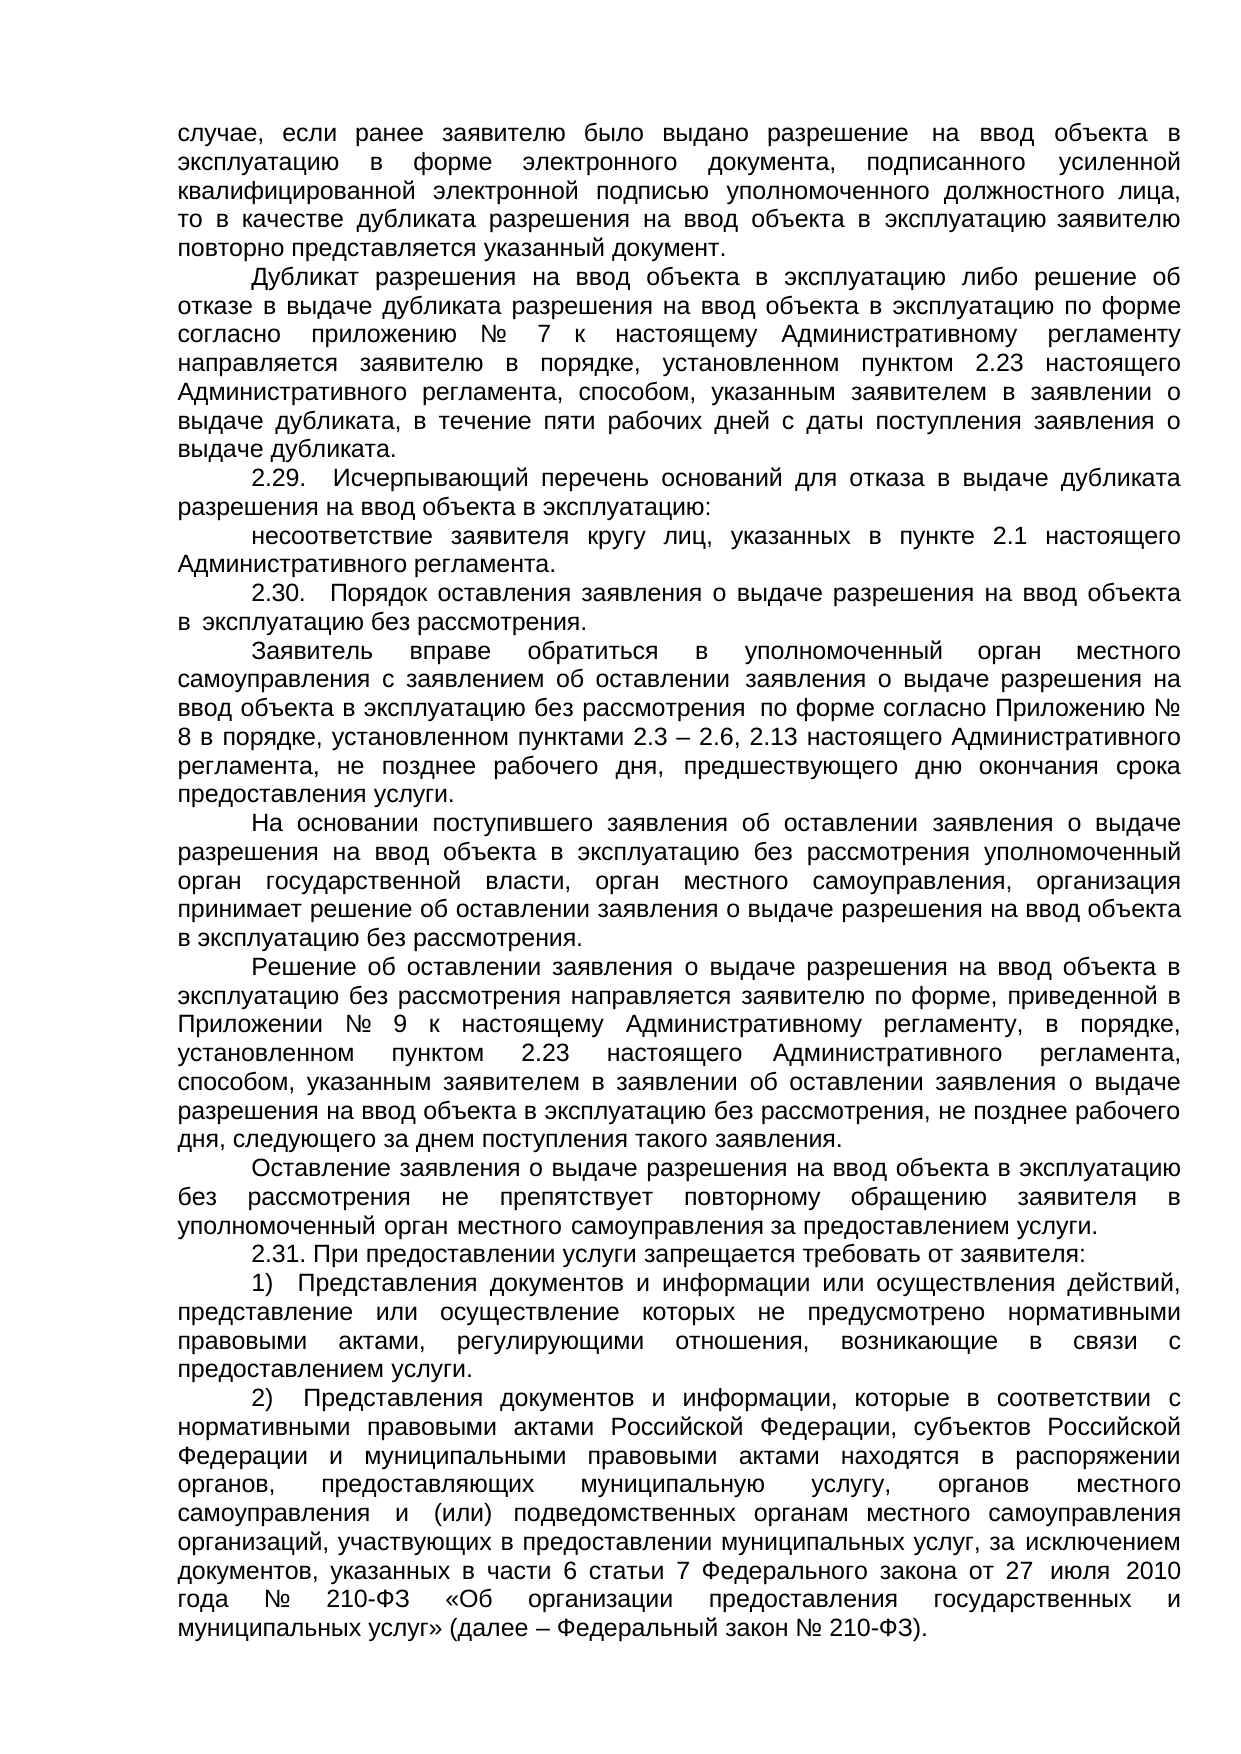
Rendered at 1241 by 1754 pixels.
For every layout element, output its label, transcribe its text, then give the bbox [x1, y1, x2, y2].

text 2.31. При предоставлении услуги запрещается требовать от заявителя: [177, 1239, 1181, 1268]
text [177, 118, 1181, 262]
list Представления документов и информации, которые в соответствии с нормативными правовыми актами Российской Федерации, субъектов Российской Федерации и муниципальными правовыми актами находятся в распоряжении органов, предоставляющих муниципальную услугу, органов местного самоуправления и (или) подведомственных органам местного самоуправления организаций, участвующих в предоставлении муниципальных услуг, за исключением документов, указанных в части 6 статьи 7 Федерального закона от 27 июля 2010 года № 210-ФЗ «Об организации предоставления государственных и муниципальных услуг» (далее – Федеральный закон № 210-ФЗ). [177, 1383, 1181, 1642]
text Оставление заявления о выдаче разрешения на ввод объекта в эксплуатацию без рассмотрения не препятствует повторному обращению заявителя в уполномоченный орган местного самоуправления за предоставлением услуги. [177, 1153, 1181, 1239]
text несоответствие заявителя кругу лиц, указанных в пункте 2.1 настоящего Административного регламента. [177, 521, 1181, 578]
text Решение об оставлении заявления о выдаче разрешения на ввод объекта в эксплуатацию без рассмотрения направляется заявителю по форме, приведенной в Приложении № 9 к настоящему Административному регламенту, в порядке, установленном пунктом 2.23 настоящего Административного регламента, способом, указанным заявителем в заявлении об оставлении заявления о выдаче разрешения на ввод объекта в эксплуатацию без рассмотрения, не позднее рабочего дня, следующего за днем поступления такого заявления. [177, 952, 1181, 1153]
text На основании поступившего заявления об оставлении заявления о выдаче разрешения на ввод объекта в эксплуатацию без рассмотрения уполномоченный орган государственной власти, орган местного самоуправления, организация принимает решение об оставлении заявления о выдаче разрешения на ввод объекта в эксплуатацию без рассмотрения. [177, 808, 1181, 952]
text Дубликат разрешения на ввод объекта в эксплуатацию либо решение об отказе в выдаче дубликата разрешения на ввод объекта в эксплуатацию по форме согласно приложению № 7 к настоящему Административному регламенту направляется заявителю в порядке, установленном пунктом 2.23 настоящего Административного регламента, способом, указанным заявителем в заявлении о выдаче дубликата, в течение пяти рабочих дней с даты поступления заявления о выдаче дубликата. [177, 262, 1181, 463]
list Исчерпывающий перечень оснований для отказа в выдаче дубликата разрешения на ввод объекта в эксплуатацию: [177, 463, 1181, 521]
list Порядок оставления заявления о выдаче разрешения на ввод объекта в эксплуатацию без рассмотрения. [177, 578, 1181, 636]
list Представления документов и информации или осуществления действий, представление или осуществление которых не предусмотрено нормативными правовыми актами, регулирующими отношения, возникающие в связи с предоставлением услуги. [177, 1268, 1181, 1383]
text Заявитель вправе обратиться в уполномоченный орган местного самоуправления с заявлением об оставлении заявления о выдаче разрешения на ввод объекта в эксплуатацию без рассмотрения по форме согласно Приложению № 8 в порядке, установленном пунктами 2.3 – 2.6, 2.13 настоящего Административного регламента, не позднее рабочего дня, предшествующего дню окончания срока предоставления услуги. [177, 636, 1181, 808]
